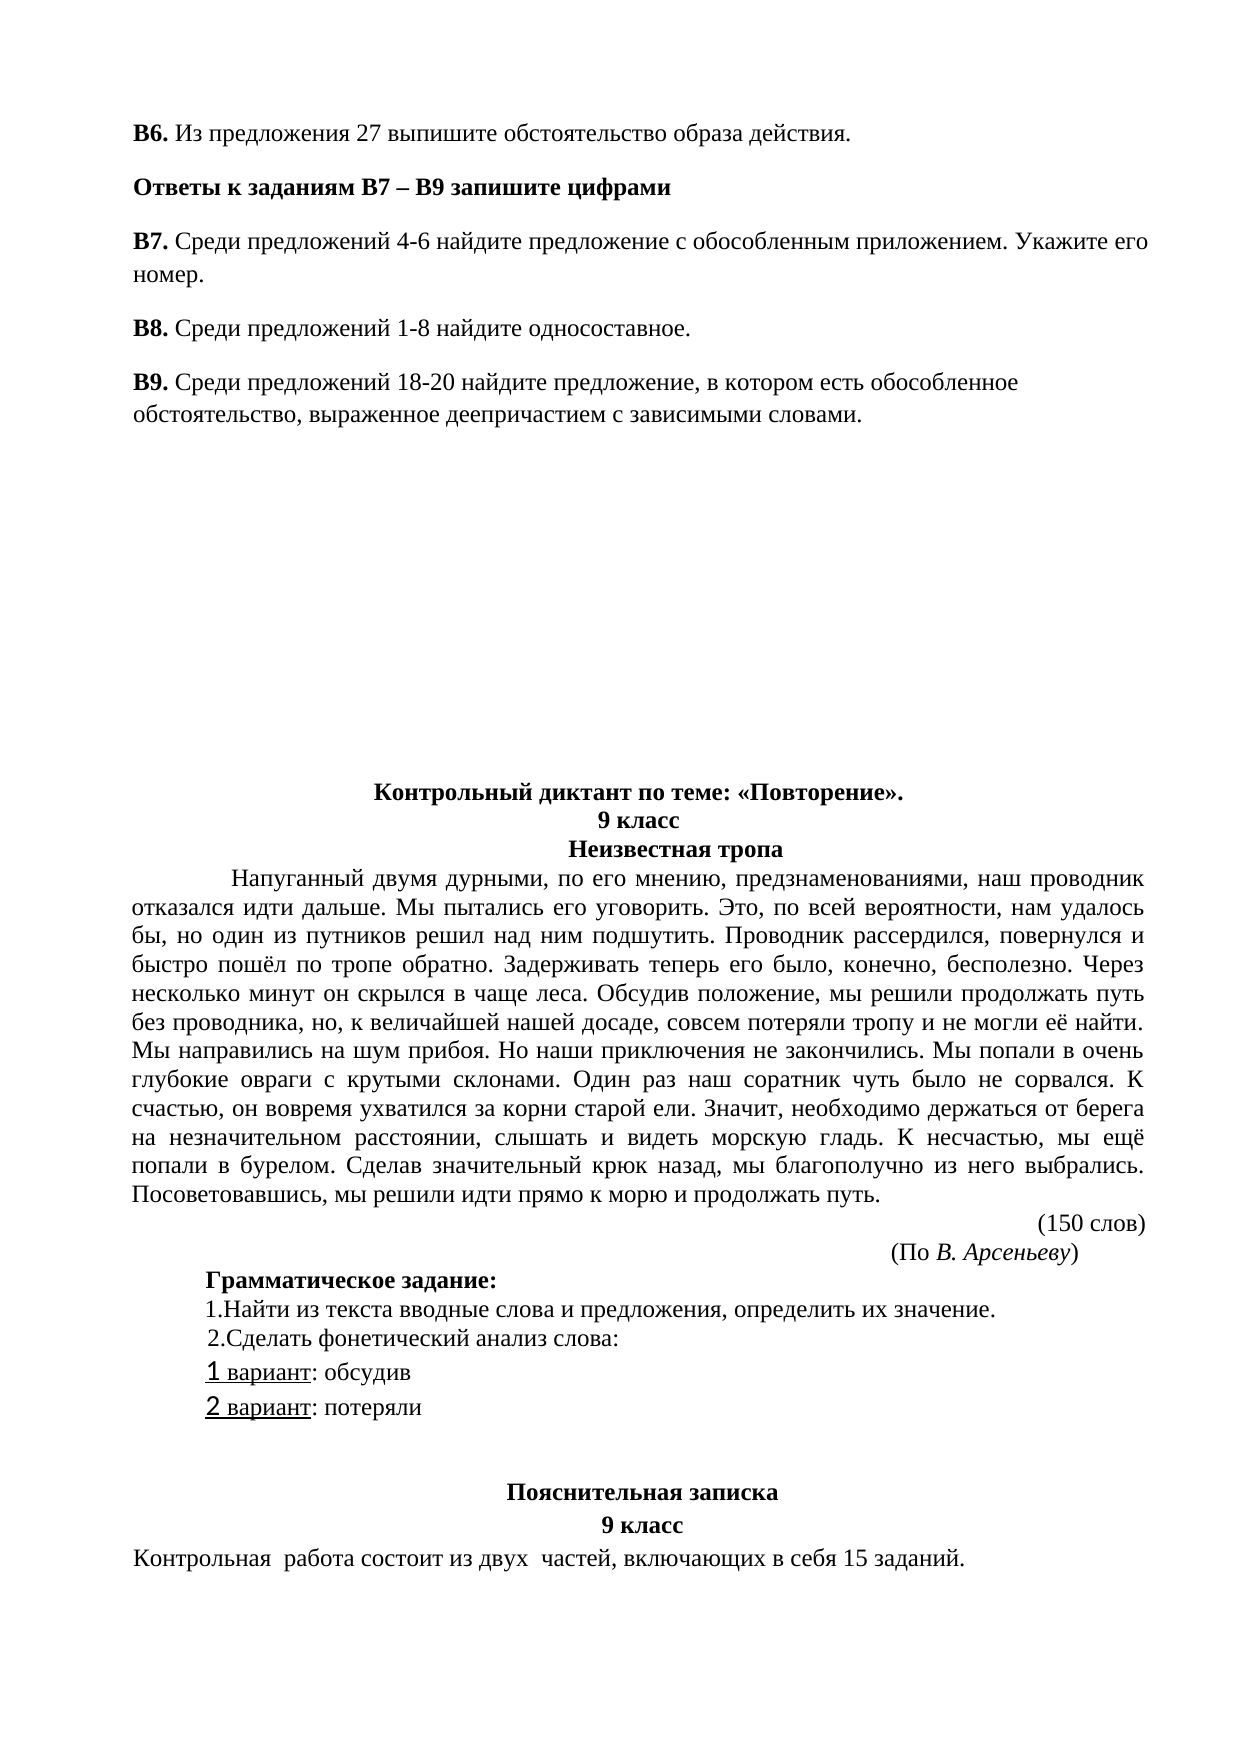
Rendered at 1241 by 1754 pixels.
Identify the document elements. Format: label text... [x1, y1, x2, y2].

text Контрольная работа состоит из двух частей, включающих в себя 15 заданий. [133, 1543, 1152, 1571]
text В7. Среди предложений 4-6 найдите предложение с обособленным приложением. Укажите его номер. [133, 226, 1152, 288]
text 1.Найти из текста вводные слова и предложения, определить их значение. [131, 1294, 1145, 1323]
text В8. Среди предложений 1-8 найдите односоставное. [133, 313, 1152, 341]
text Контрольный диктант по теме: «Повторение». [200, 777, 1077, 805]
list вариант: потеряли [205, 1387, 1152, 1423]
text Пояснительная записка [133, 1477, 1152, 1505]
text В6. Из предложения 27 выпишите обстоятельство образа действия. [133, 118, 1152, 147]
text (150 слов) [133, 1208, 1146, 1237]
list вариант: обсудив [205, 1352, 1152, 1387]
text 9 класс [200, 805, 1077, 834]
text Напуганный двумя дурными, по его мнению, предзнаменованиями, наш проводник отказался идти дальше. Мы пытались его уговорить. Это, по всей вероятности, нам удалось бы, но один из путников решил над ним подшутить. Проводник рассердился, повернулся и быстро пошёл по тропе обратно. Задерживать теперь его было, конечно, бесполезно. Через несколько минут он скрылся в чаще леса. Обсудив положение, мы решили продолжать путь без проводника, но, к величайшей нашей досаде, совсем потеряли тропу и не могли её найти. Мы направились на шум прибоя. Но наши приключения не закончились. Мы попали в очень глубокие овраги с крутыми склонами. Один раз наш соратник чуть было не сорвался. К счастью, он вовремя ухватился за корни старой ели. Значит, необходимо держаться от берега на незначительном расстоянии, слышать и видеть морскую гладь. К несчастью, мы ещё попали в бурелом. Сделав значительный крюк назад, мы благополучно из него выбрались. Посоветовавшись, мы решили идти прямо к морю и продолжать путь. [131, 863, 1145, 1208]
text В9. Среди предложений 18-20 найдите предложение, в котором есть обособленное обстоятельство, выраженное деепричастием с зависимыми словами. [133, 367, 1152, 428]
text Ответы к заданиям В7 – В9 запишите цифрами [133, 172, 1152, 201]
text (По В. Арсеньеву) Грамматическое задание: [205, 1237, 1152, 1294]
text 9 класс [133, 1510, 1152, 1538]
text 2.Сделать фонетический анализ слова: [207, 1323, 1145, 1352]
text Неизвестная тропа [200, 834, 1151, 863]
